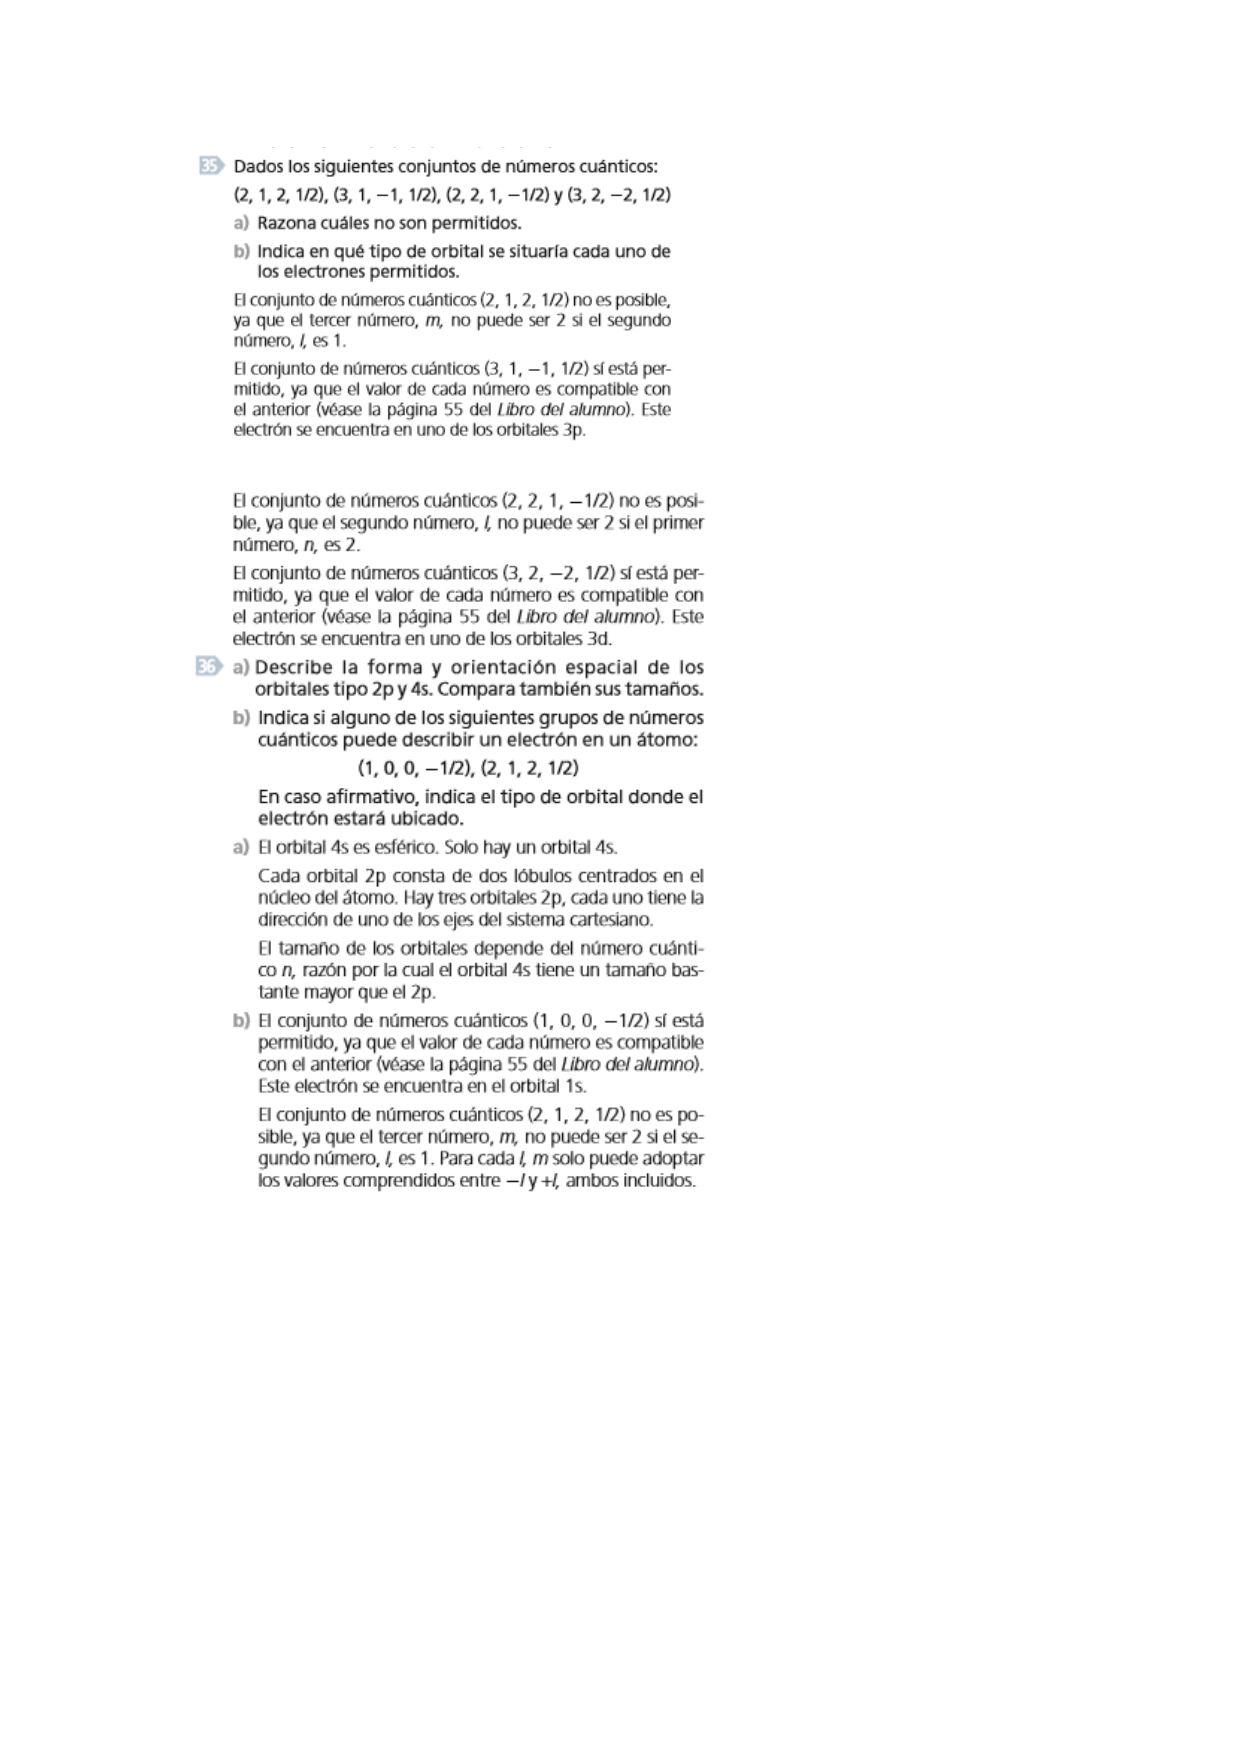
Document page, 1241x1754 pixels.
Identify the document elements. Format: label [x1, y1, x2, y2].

picture [177, 147, 689, 455]
picture [177, 473, 732, 1196]
